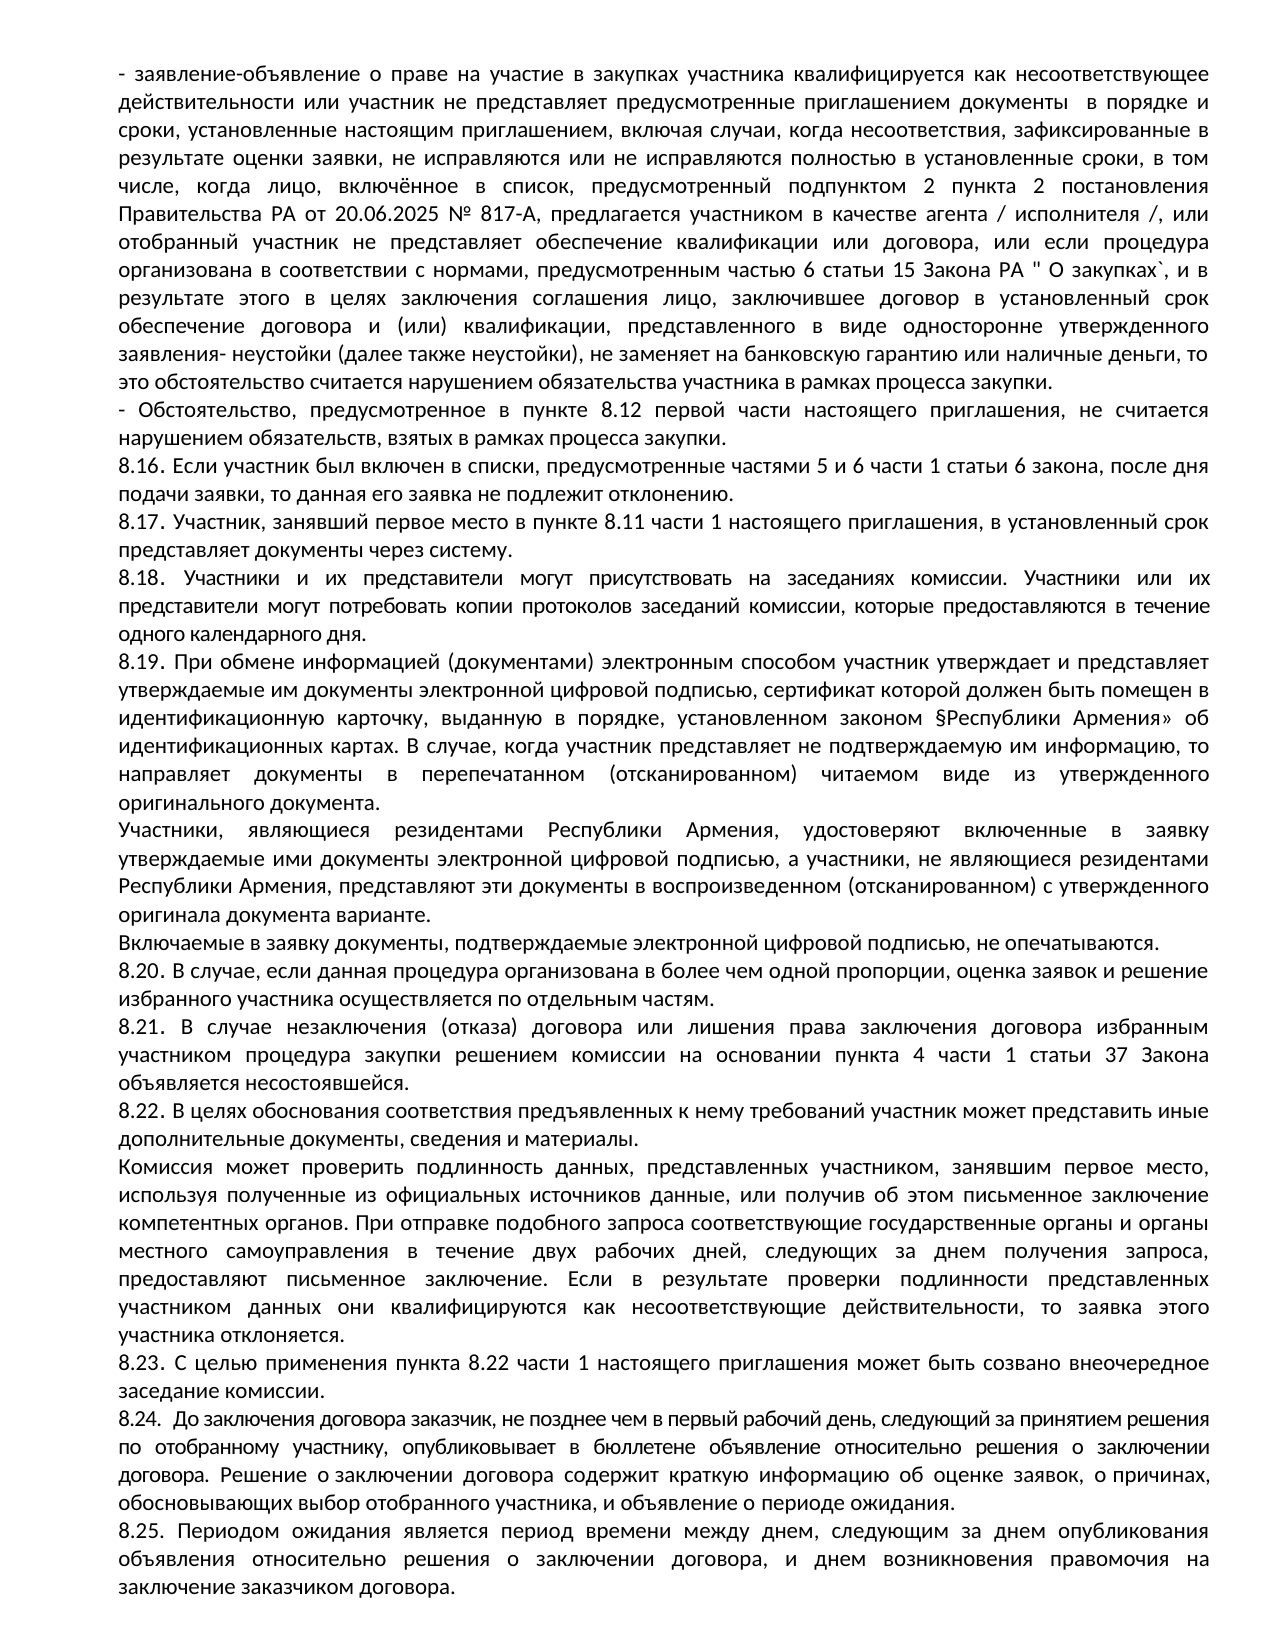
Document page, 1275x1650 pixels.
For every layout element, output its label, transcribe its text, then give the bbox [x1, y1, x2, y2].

text 8.22․ В целях обоснования соответствия предъявленных к нему требований участник может представить иные дополнительные документы, сведения и материалы. [118, 1096, 1211, 1152]
text 8.24. До заключения договора заказчик, не позднее чем в первый рабочий день, следующий за принятием решения по отобранному участнику, опубликовывает в бюллетене объявление относительно решения о заключении договора. Решение о заключении договора содержит краткую информацию об оценке заявок, о причинах, обосновывающих выбор отобранного участника, и объявление о периоде ожидания. [118, 1404, 1211, 1516]
text 8.20․ В случае, если данная процедура организована в более чем одной пропорции, оценка заявок и решение избранного участника осуществляется по отдельным частям. [118, 956, 1211, 1012]
text 8.16․ Если участник был включен в списки, предусмотренные частями 5 и 6 части 1 статьи 6 закона, после дня подачи заявки, то данная его заявка не подлежит отклонению. [118, 451, 1211, 507]
text Включаемые в заявку документы, подтверждаемые электронной цифровой подписью, не опечатываются. [118, 928, 1211, 956]
text - Обстоятельство, предусмотренное в пункте 8.12 первой части настоящего приглашения, не считается нарушением обязательств, взятых в рамках процесса закупки. [118, 395, 1211, 451]
text 8.18․ Участники и их представители могут присутствовать на заседаниях комиссии. Участники или их представители могут потребовать копии протоколов заседаний комиссии, которые предоставляются в течение одного календарного дня. [118, 563, 1211, 647]
text Участники, являющиеся резидентами Республики Армения, удостоверяют включенные в заявку утверждаемые ими документы электронной цифровой подписью, а участники, не являющиеся резидентами Республики Армения, представляют эти документы в воспроизведенном (отсканированном) с утвержденного оригинала документа варианте. [118, 816, 1211, 928]
text 8.17․ Участник, занявший первое место в пункте 8.11 части 1 настоящего приглашения, в установленный срок представляет документы через систему. [118, 507, 1211, 563]
text 8.19․ При обмене информацией (документами) электронным способом участник утверждает и представляет утверждаемые им документы электронной цифровой подписью, сертификат которой должен быть помещен в идентификационную карточку, выданную в порядке, установленном законом §Республики Армения» об идентификационных картах. В случае, когда участник представляет не подтверждаемую им информацию, то направляет документы в перепечатанном (отсканированном) читаемом виде из утвержденного оригинального документа. [118, 647, 1211, 816]
text - заявление-объявление о праве на участие в закупках участника квалифицируется как несоответствующее действительности или участник не представляет предусмотренные приглашением документы в порядке и сроки, установленные настоящим приглашением, включая случаи, когда несоответствия, зафиксированные в результате оценки заявки, не исправляются или не исправляются полностью в установленные сроки, в том числе, когда лицо, включённое в список, предусмотренный подпунктом 2 пункта 2 постановления Правительства РА от 20.06.2025 № 817-А, предлагается участником в качестве агента / исполнителя /, или отобранный участник не представляет обеспечение квалификации или договора, или если процедура организована в соответствии с нормами, предусмотренным частью 6 статьи 15 Закона РА " О закупках`, и в результате этого в целях заключения соглашения лицо, заключившее договор в установленный срок обеспечение договора и (или) квалификации, представленного в виде односторонне утвержденного заявления- неустойки (далее также неустойки), не заменяет на банковскую гарантию или наличные деньги, то это обстоятельство считается нарушением обязательства участника в рамках процесса закупки. [118, 59, 1211, 395]
text 8.25. Периодом ожидания является период времени между днем, следующим за днем опубликования объявления относительно решения о заключении договора, и днем возникновения правомочия на заключение заказчиком договора. [118, 1516, 1211, 1600]
text 8.21․ В случае незаключения (отказа) договора или лишения права заключения договора избранным участником процедура закупки решением комиссии на основании пункта 4 части 1 статьи 37 Закона объявляется несостоявшейся. [118, 1012, 1211, 1096]
text Комиссия может проверить подлинность данных, представленных участником, занявшим первое место, используя полученные из официальных источников данные, или получив об этом письменное заключение компетентных органов. При отправке подобного запроса соответствующие государственные органы и органы местного самоуправления в течение двух рабочих дней, следующих за днем получения запроса, предоставляют письменное заключение. Если в результате проверки подлинности представленных участником данных они квалифицируются как несоответствующие действительности, то заявка этого участника отклоняется. [118, 1152, 1211, 1348]
text 8.23․ С целью применения пункта 8.22 части 1 настоящего приглашения может быть созвано внеочередное заседание комиссии. [118, 1348, 1211, 1404]
